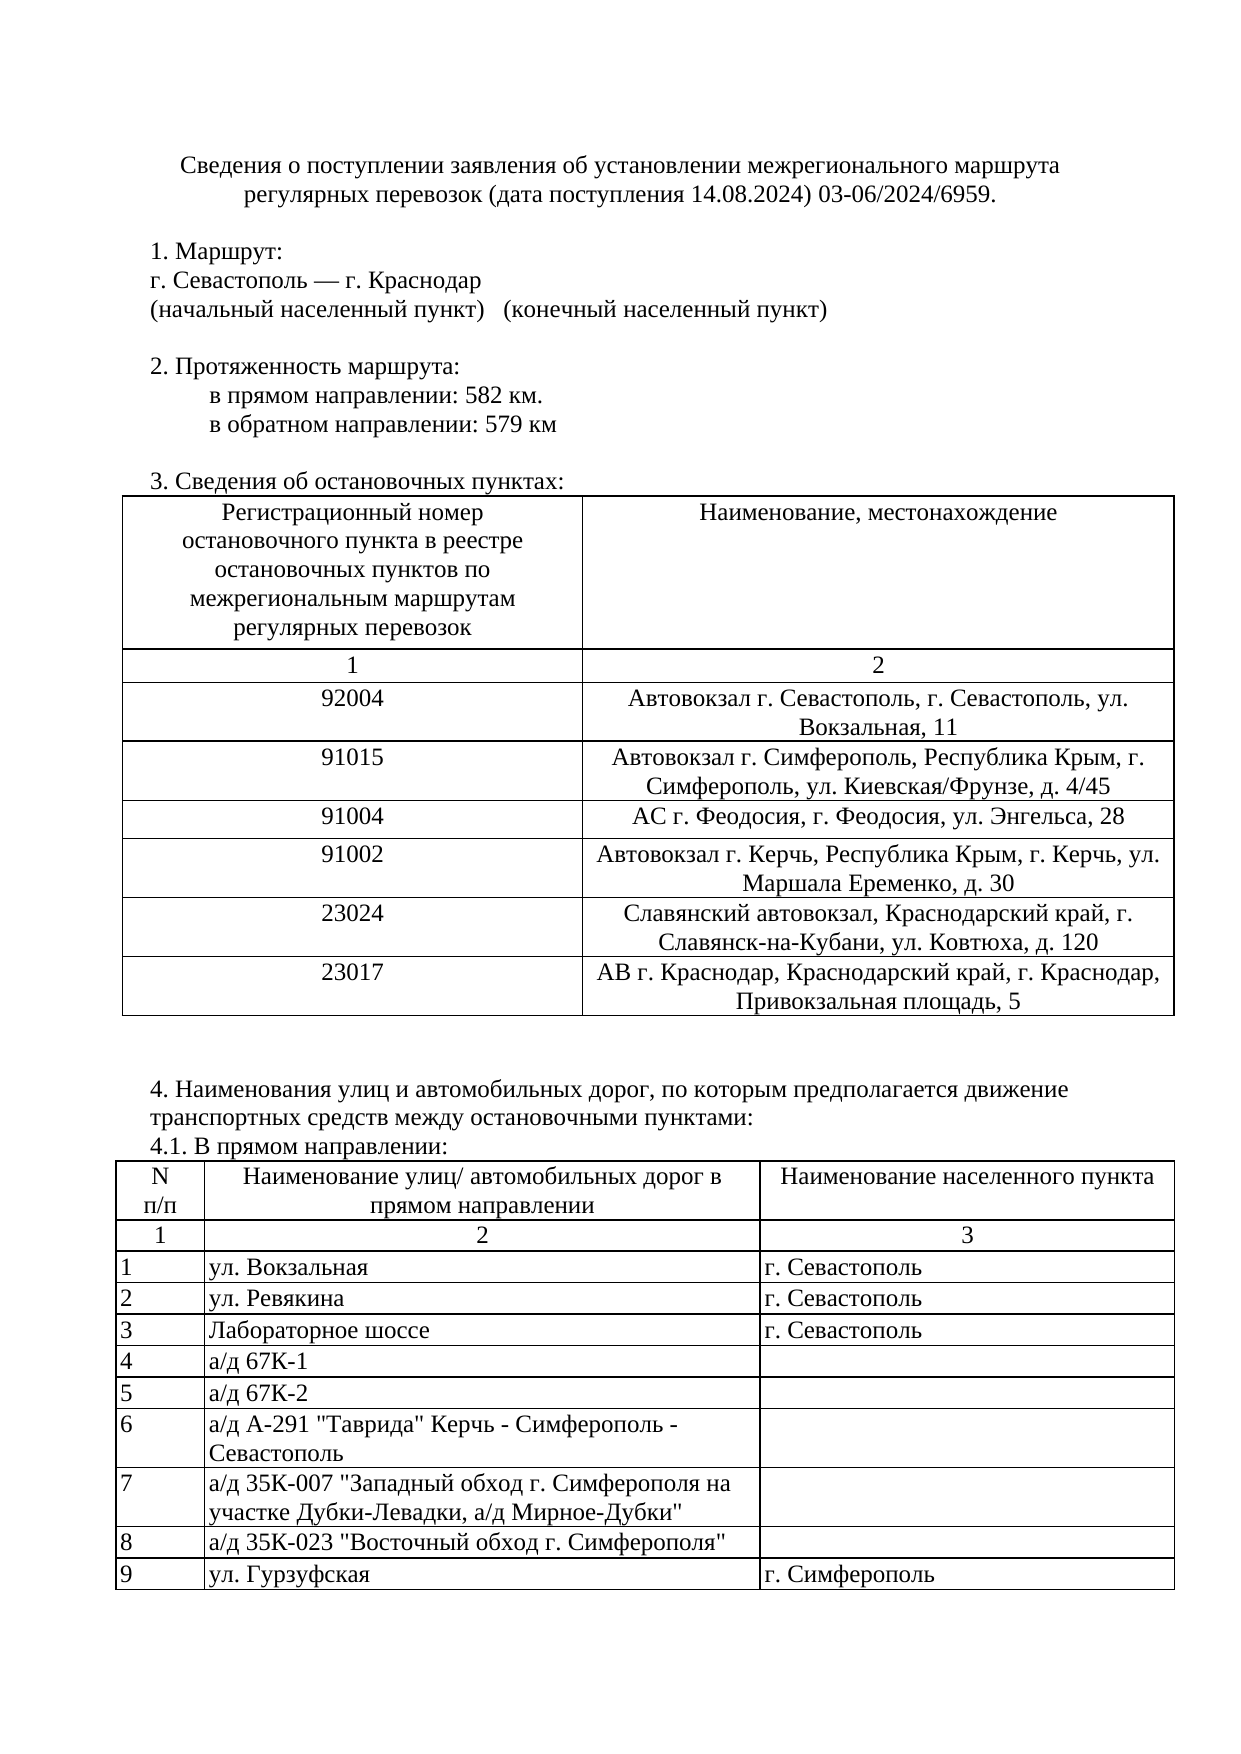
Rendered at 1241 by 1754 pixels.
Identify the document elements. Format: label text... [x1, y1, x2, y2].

table_cell г. Симферополь [761, 1559, 1174, 1589]
table_cell 2 [205, 1221, 759, 1250]
table_cell Автовокзал г. Севастополь, г. Севастополь, ул. Вокзальная, 11 [583, 683, 1173, 740]
table_cell АВ г. Краснодар, Краснодарский край, г. Краснодар, Привокзальная площадь, 5 [583, 957, 1173, 1014]
text 2. Протяженность маршрута: [150, 351, 1090, 380]
table_cell 23017 [123, 957, 582, 1014]
table_cell 2 [117, 1283, 204, 1313]
table_cell а/д 67К-2 [205, 1378, 759, 1408]
text г. Севастополь — г. Краснодар [150, 265, 1090, 294]
table_header Регистрационный номер остановочного пункта в реестре остановочных пунктов по межрегиональным маршрутам регулярных перевозок [123, 497, 582, 648]
table_cell 2 [583, 650, 1173, 681]
table_cell 91004 [123, 801, 582, 837]
table_cell 9 [117, 1559, 204, 1589]
table_cell ул. Вокзальная [205, 1252, 759, 1282]
table_cell [761, 1378, 1174, 1408]
table_cell Лабораторное шоссе [205, 1315, 759, 1345]
text (начальный населенный пункт) (конечный населенный пункт) [150, 294, 1090, 322]
table_cell [761, 1527, 1174, 1557]
table_cell 7 [117, 1468, 204, 1526]
table_cell 92004 [123, 683, 582, 740]
table_cell Автовокзал г. Симферополь, Республика Крым, г. Симферополь, ул. Киевская/Фрунзе, д. 4/45 [583, 742, 1173, 799]
text Сведения о поступлении заявления об установлении межрегионального маршрута регулярных перевозок (дата поступления 14.08.2024) 03-06/2024/6959. [150, 150, 1090, 207]
text 4. Наименования улиц и автомобильных дорог, по которым предполагается движение транспортных средств между остановочными пунктами: [150, 1074, 1090, 1131]
table_cell а/д 35К-007 "Западный обход г. Симферополя на участке Дубки-Левадки, а/д Мирное-Дубки" [205, 1468, 759, 1526]
table_header Наименование населенного пункта [761, 1162, 1174, 1219]
text 1. Маршрут: [150, 236, 1090, 265]
table_cell [761, 1468, 1174, 1526]
text в прямом направлении: 582 км. [150, 380, 1090, 409]
table_cell а/д 67К-1 [205, 1346, 759, 1376]
table_cell г. Севастополь [761, 1315, 1174, 1345]
table_cell Славянский автовокзал, Краснодарский край, г. Славянск-на-Кубани, ул. Ковтюха, д. 120 [583, 898, 1173, 956]
table_header Наименование улиц/ автомобильных дорог в прямом направлении [205, 1162, 759, 1219]
table_cell 1 [117, 1252, 204, 1282]
table_cell 23024 [123, 898, 582, 956]
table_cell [205, 1527, 759, 1557]
table_cell 3 [761, 1221, 1174, 1250]
table_cell 6 [117, 1409, 204, 1467]
table_cell ул. Ревякина [205, 1283, 759, 1313]
text в обратном направлении: 579 км [150, 409, 1090, 437]
table_cell 3 [117, 1315, 204, 1345]
table_cell 91002 [123, 839, 582, 896]
text 3. Сведения об остановочных пунктах: [150, 466, 1090, 495]
table_cell [761, 1346, 1174, 1376]
table_cell а/д А-291 "Таврида" Керчь - Симферополь - Севастополь [205, 1409, 759, 1467]
table_cell ул. Гурзуфская [205, 1559, 759, 1589]
table_cell 1 [123, 650, 582, 681]
table_cell Автовокзал г. Керчь, Республика Крым, г. Керчь, ул. Маршала Еременко, д. 30 [583, 839, 1173, 896]
table_cell 1 [117, 1221, 204, 1250]
table_cell 8 [117, 1527, 204, 1557]
table_header Наименование, местонахождение [583, 497, 1173, 648]
table_header N п/п [117, 1162, 204, 1219]
text 4.1. В прямом направлении: [150, 1131, 1090, 1160]
table_cell г. Севастополь [761, 1283, 1174, 1313]
table_cell АС г. Феодосия, г. Феодосия, ул. Энгельса, 28 [583, 801, 1173, 837]
table_cell 5 [117, 1378, 204, 1408]
table_cell [761, 1409, 1174, 1467]
table_cell 91015 [123, 742, 582, 799]
table_cell 4 [117, 1346, 204, 1376]
table_cell г. Севастополь [761, 1252, 1174, 1282]
